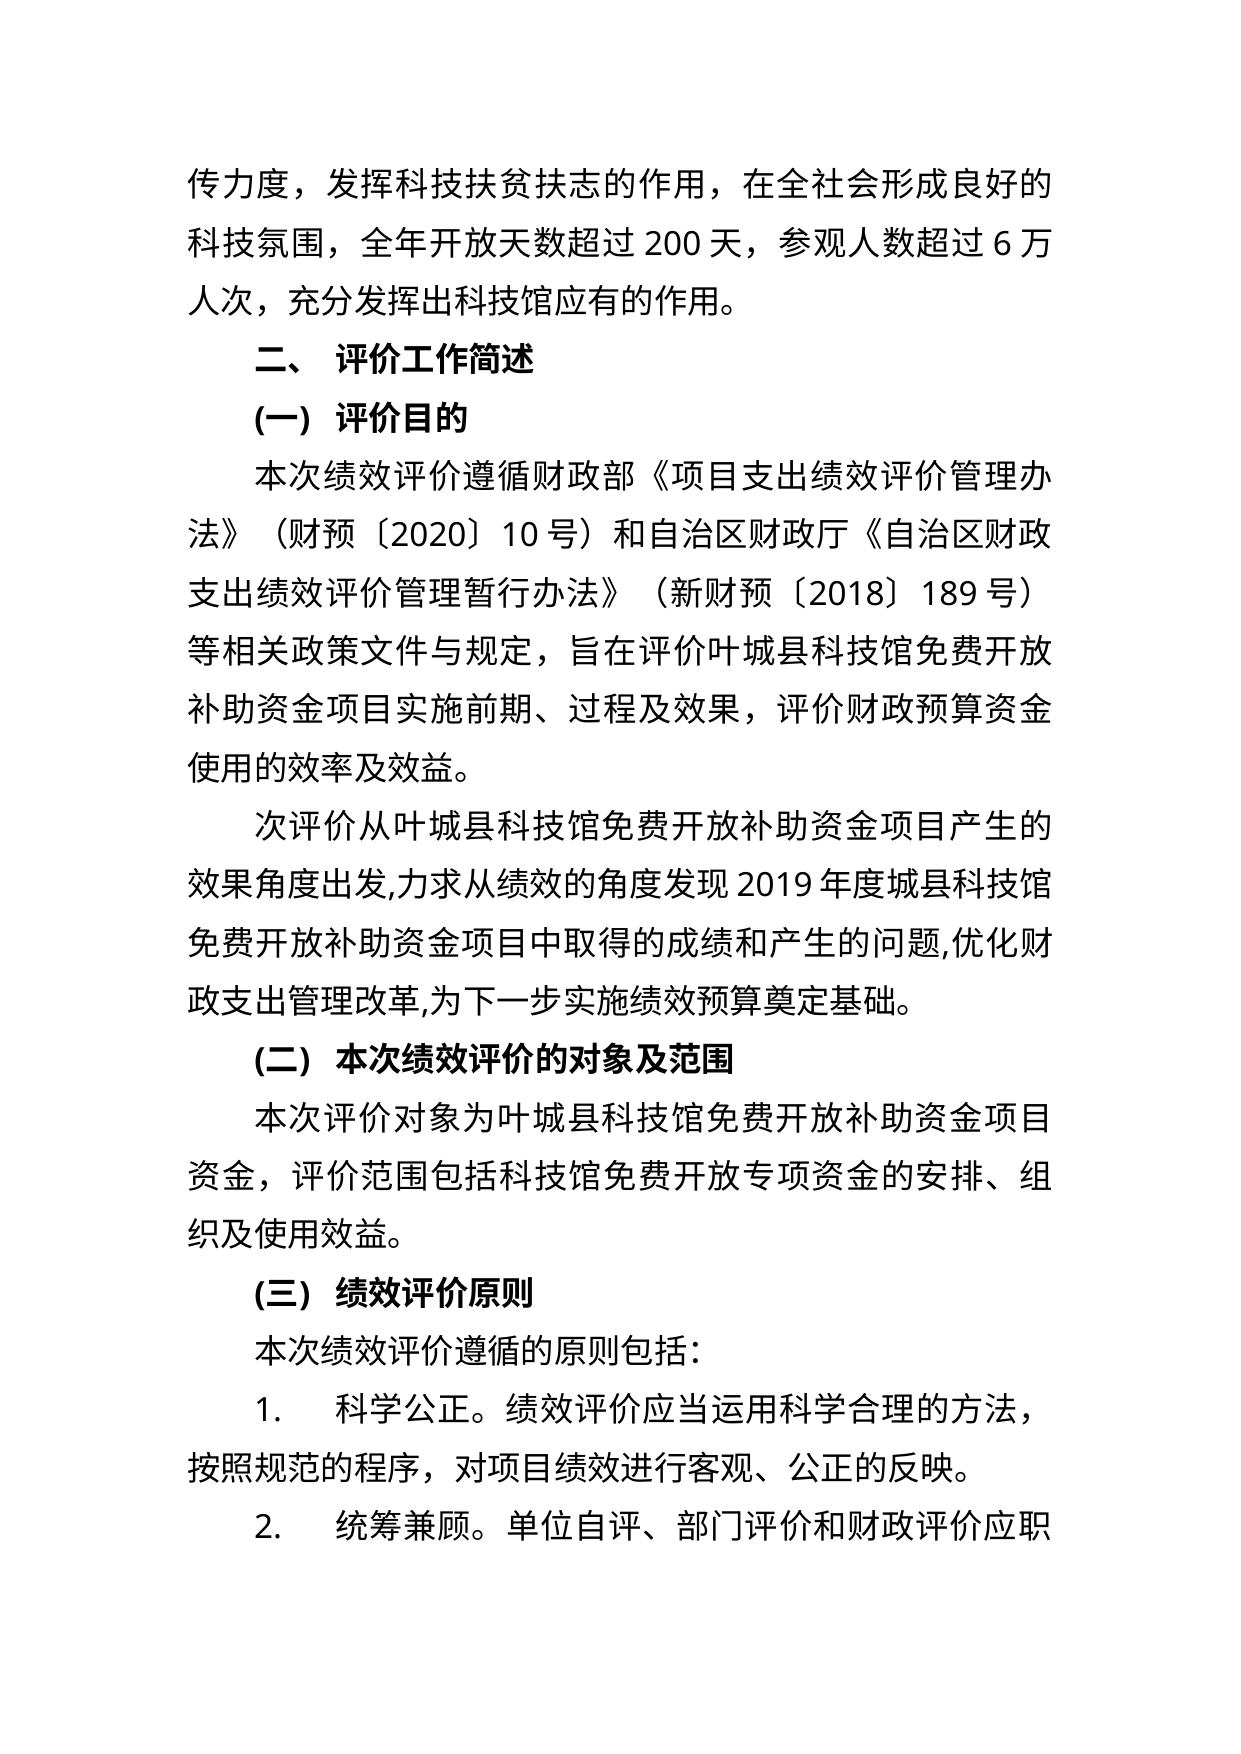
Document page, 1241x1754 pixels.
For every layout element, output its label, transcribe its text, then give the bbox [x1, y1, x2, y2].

text 本次绩效评价遵循财政部《项目支出绩效评价管理办法》（财预〔2020〕10号）和自治区财政厅《自治区财政支出绩效评价管理暂行办法》（新财预〔2018〕189号）等相关政策文件与规定，旨在评价叶城县科技馆免费开放补助资金项目实施前期、过程及效果，评价财政预算资金使用的效率及效益。 [187, 442, 1053, 792]
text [187, 150, 1053, 325]
list 评价工作简述 [187, 325, 1053, 383]
list 评价目的 [187, 383, 1053, 442]
text 本次绩效评价遵循的原则包括： [187, 1317, 1053, 1375]
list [187, 1492, 1053, 1550]
text 次评价从叶城县科技馆免费开放补助资金项目产生的效果角度出发,力求从绩效的角度发现2019年度城县科技馆免费开放补助资金项目中取得的成绩和产生的问题,优化财政支出管理改革,为下一步实施绩效预算奠定基础。 [187, 792, 1053, 1025]
list 本次绩效评价的对象及范围 [187, 1025, 1053, 1083]
list 绩效评价原则 [187, 1258, 1053, 1317]
list 科学公正。绩效评价应当运用科学合理的方法，按照规范的程序，对项目绩效进行客观、公正的反映。 [187, 1375, 1053, 1492]
text 本次评价对象为叶城县科技馆免费开放补助资金项目资金，评价范围包括科技馆免费开放专项资金的安排、组织及使用效益。 [187, 1083, 1053, 1258]
